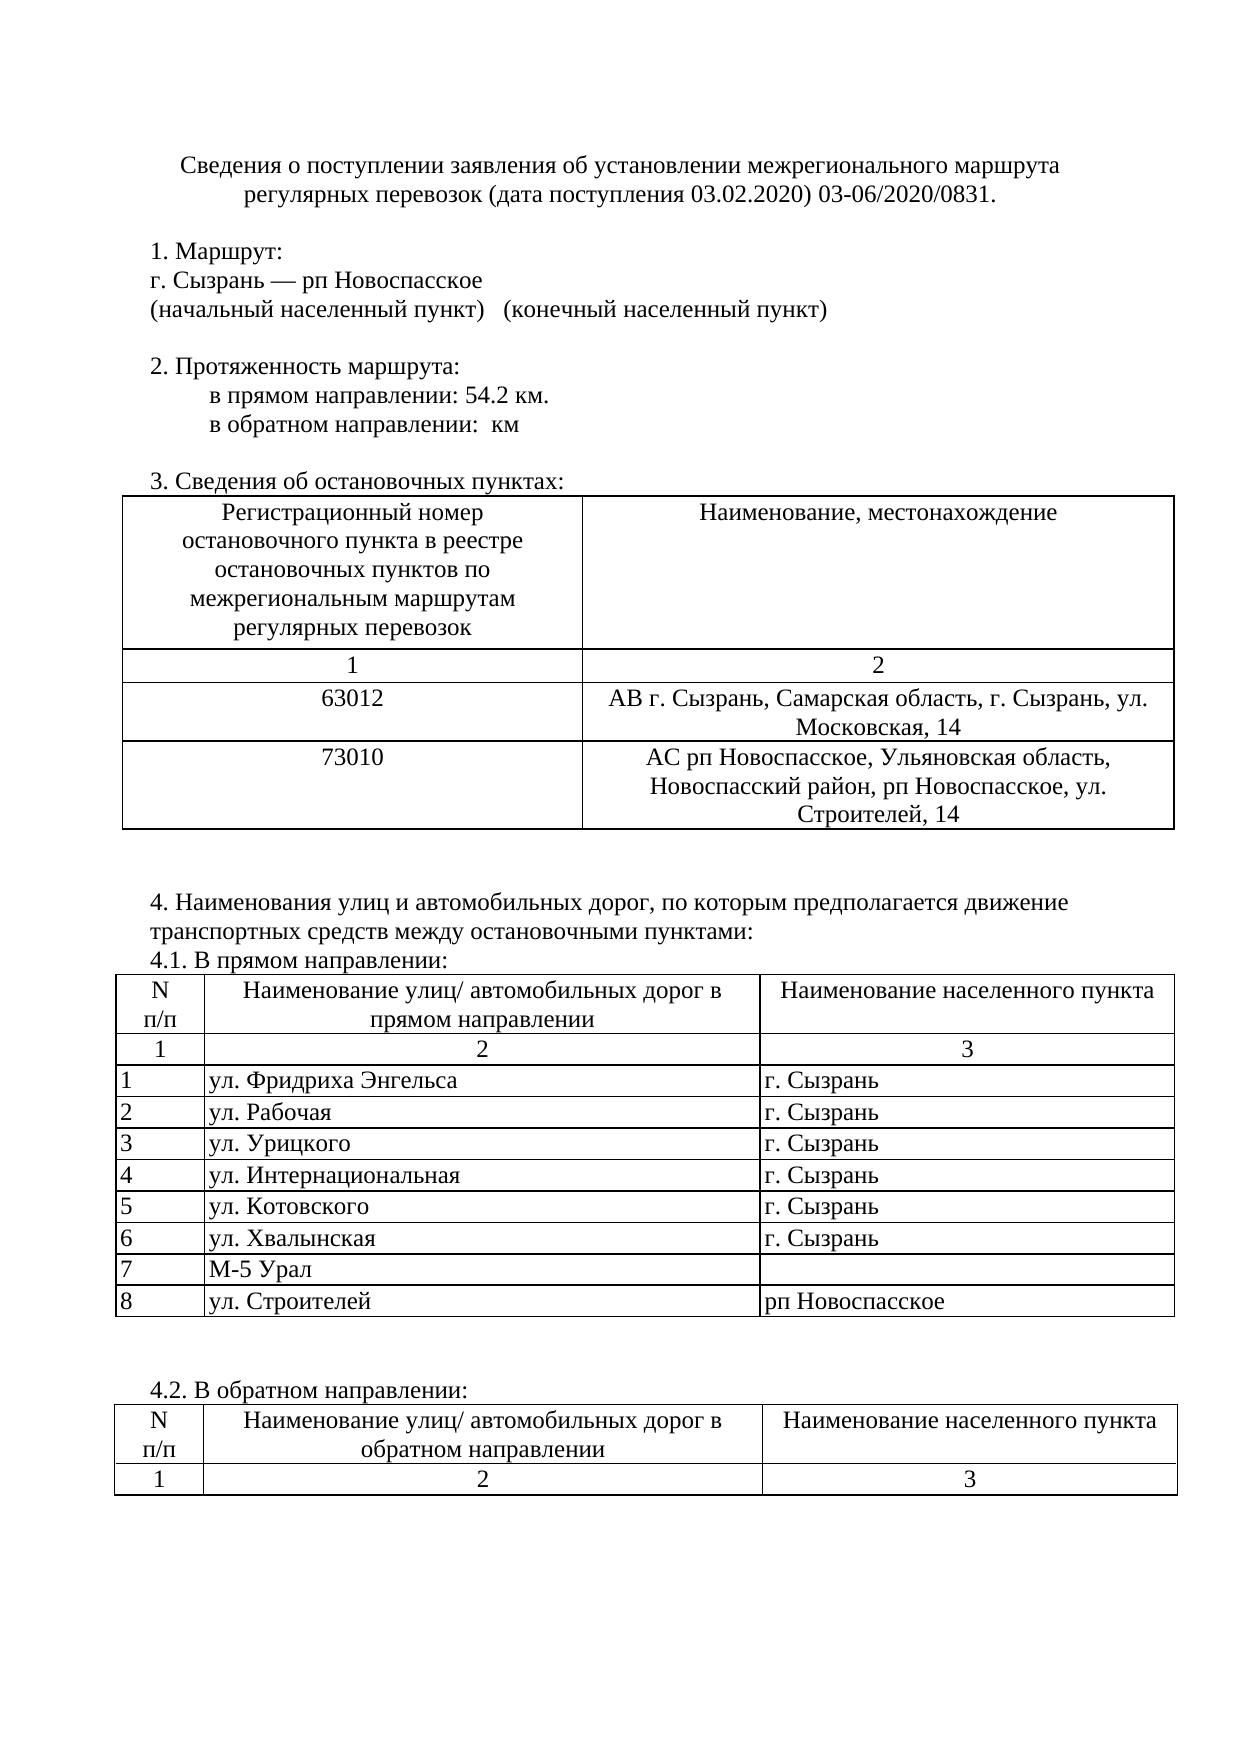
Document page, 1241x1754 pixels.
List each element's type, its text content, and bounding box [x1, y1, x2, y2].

text 4. Наименования улиц и автомобильных дорог, по которым предполагается движение транспортных средств между остановочными пунктами: [150, 887, 1090, 945]
table_header Наименование населенного пункта [761, 975, 1174, 1033]
table_header N п/п [117, 975, 204, 1033]
table_header N п/п [115, 1405, 203, 1463]
table_cell ул. Интернациональная [205, 1160, 759, 1190]
table_cell 5 [117, 1192, 204, 1221]
table_cell ул. Рабочая [205, 1097, 759, 1127]
table_cell 2 [117, 1097, 204, 1127]
table_cell 3 [117, 1129, 204, 1158]
table_cell ул. Хвалынская [205, 1223, 759, 1253]
table_cell г. Сызрань [761, 1192, 1174, 1221]
table_cell 1 [115, 1464, 203, 1494]
table_header Регистрационный номер остановочного пункта в реестре остановочных пунктов по межрегиональным маршрутам регулярных перевозок [123, 497, 582, 648]
table_header Наименование населенного пункта [763, 1405, 1177, 1463]
table_cell 3 [763, 1463, 1177, 1494]
table_cell АВ г. Сызрань, Самарская область, г. Сызрань, ул. Московская, 14 [583, 683, 1173, 740]
table_cell АС рп Новоспасское, Ульяновская область, Новоспасский район, рп Новоспасское, ул. Строителей, 14 [583, 742, 1173, 828]
table_cell 2 [583, 650, 1173, 681]
table_cell г. Сызрань [761, 1160, 1174, 1190]
table_header Наименование улиц/ автомобильных дорог в прямом направлении [205, 975, 759, 1033]
text 2. Протяженность маршрута: [150, 351, 1090, 380]
table_cell 6 [117, 1223, 204, 1253]
table_cell г. Сызрань [761, 1223, 1174, 1253]
text в обратном направлении: км [150, 409, 1090, 437]
table_cell 2 [205, 1034, 759, 1064]
table_cell рп Новоспасское [761, 1286, 1174, 1316]
table_cell 4 [117, 1160, 204, 1190]
text Сведения о поступлении заявления об установлении межрегионального маршрута регулярных перевозок (дата поступления 03.02.2020) 03-06/2020/0831. [150, 150, 1090, 207]
table_cell г. Сызрань [761, 1097, 1174, 1127]
table_header Наименование, местонахождение [583, 497, 1173, 648]
table_cell г. Сызрань [761, 1129, 1174, 1158]
text г. Сызрань — рп Новоспасское [150, 265, 1090, 294]
text в прямом направлении: 54.2 км. [150, 380, 1090, 409]
table_cell ул. Фридриха Энгельса [205, 1066, 759, 1096]
table_cell 7 [117, 1255, 204, 1284]
table_cell 1 [123, 650, 582, 681]
text 1. Маршрут: [150, 236, 1090, 265]
table_cell [761, 1255, 1174, 1284]
table_cell М-5 Урал [205, 1255, 759, 1284]
table_cell 8 [117, 1286, 204, 1316]
table_cell ул. Урицкого [205, 1129, 759, 1158]
text 4.1. В прямом направлении: [150, 945, 1090, 973]
table_cell 2 [204, 1464, 762, 1494]
text 4.2. В обратном направлении: [150, 1375, 1090, 1403]
table_header Наименование улиц/ автомобильных дорог в обратном направлении [204, 1405, 762, 1463]
table_cell ул. Строителей [205, 1286, 759, 1316]
table_cell 1 [117, 1066, 204, 1096]
table_cell г. Сызрань [761, 1066, 1174, 1096]
text 3. Сведения об остановочных пунктах: [150, 466, 1090, 495]
table_cell 1 [117, 1034, 204, 1064]
table_cell ул. Котовского [205, 1192, 759, 1221]
text (начальный населенный пункт) (конечный населенный пункт) [150, 294, 1090, 322]
table_cell 3 [761, 1034, 1174, 1064]
table_cell 73010 [123, 742, 582, 828]
table_cell 63012 [123, 683, 582, 740]
